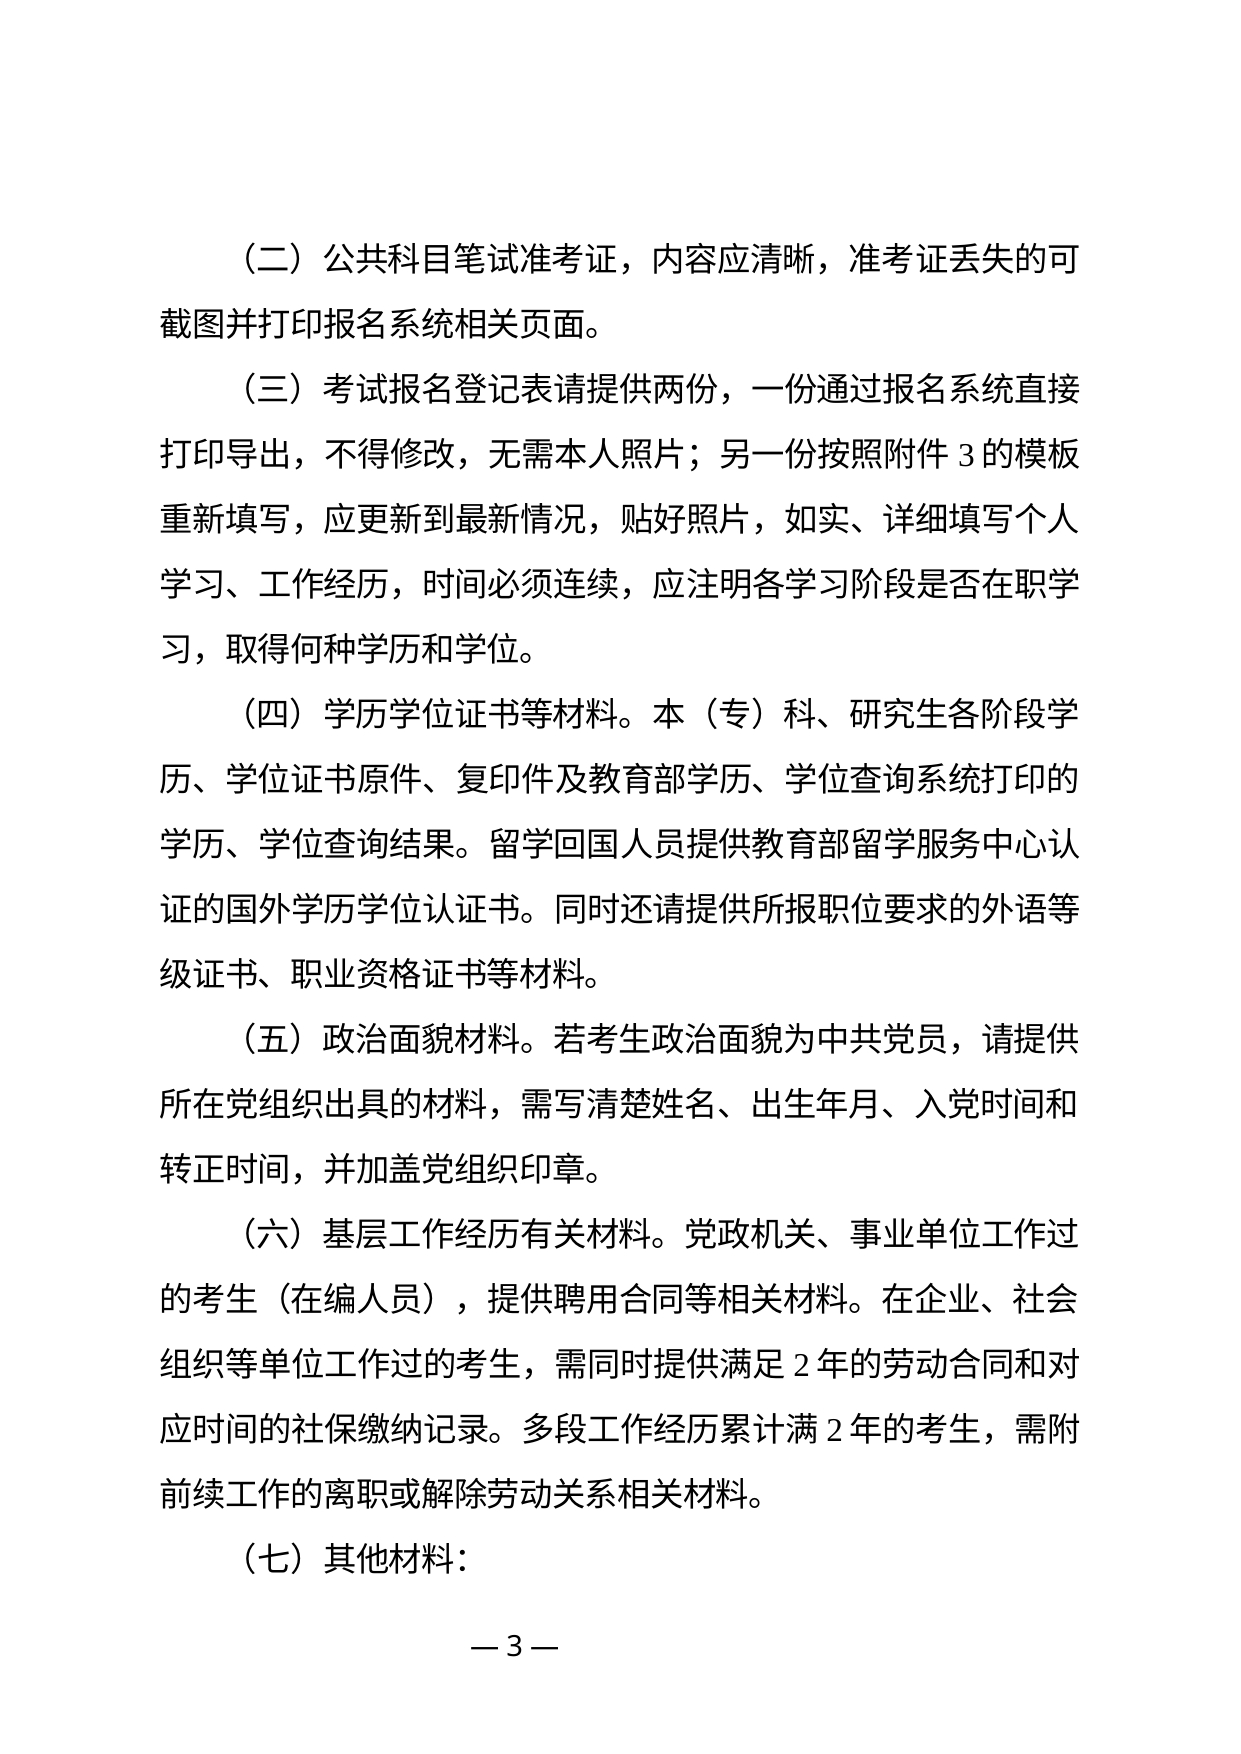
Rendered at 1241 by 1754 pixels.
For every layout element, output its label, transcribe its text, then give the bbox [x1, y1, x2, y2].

text （七）其他材料： [159, 1524, 1081, 1589]
text （三）考试报名登记表请提供两份，一份通过报名系统直接打印导出，不得修改，无需本人照片；另一份按照附件3的模板重新填写，应更新到最新情况，贴好照片，如实、详细填写个人学习、工作经历，时间必须连续，应注明各学习阶段是否在职学习，取得何种学历和学位。 [159, 354, 1081, 679]
text （四）学历学位证书等材料。本（专）科、研究生各阶段学历、学位证书原件、复印件及教育部学历、学位查询系统打印的学历、学位查询结果。留学回国人员提供教育部留学服务中心认证的国外学历学位认证书。同时还请提供所报职位要求的外语等级证书、职业资格证书等材料。 [159, 679, 1081, 1004]
text （六）基层工作经历有关材料。党政机关、事业单位工作过的考生（在编人员），提供聘用合同等相关材料。在企业、社会组织等单位工作过的考生，需同时提供满足2年的劳动合同和对应时间的社保缴纳记录。多段工作经历累计满2年的考生，需附前续工作的离职或解除劳动关系相关材料。 [159, 1199, 1081, 1524]
text （二）公共科目笔试准考证，内容应清晰，准考证丢失的可截图并打印报名系统相关页面。 [159, 224, 1081, 354]
text （五）政治面貌材料。若考生政治面貌为中共党员，请提供所在党组织出具的材料，需写清楚姓名、出生年月、入党时间和转正时间，并加盖党组织印章。 [159, 1004, 1081, 1199]
